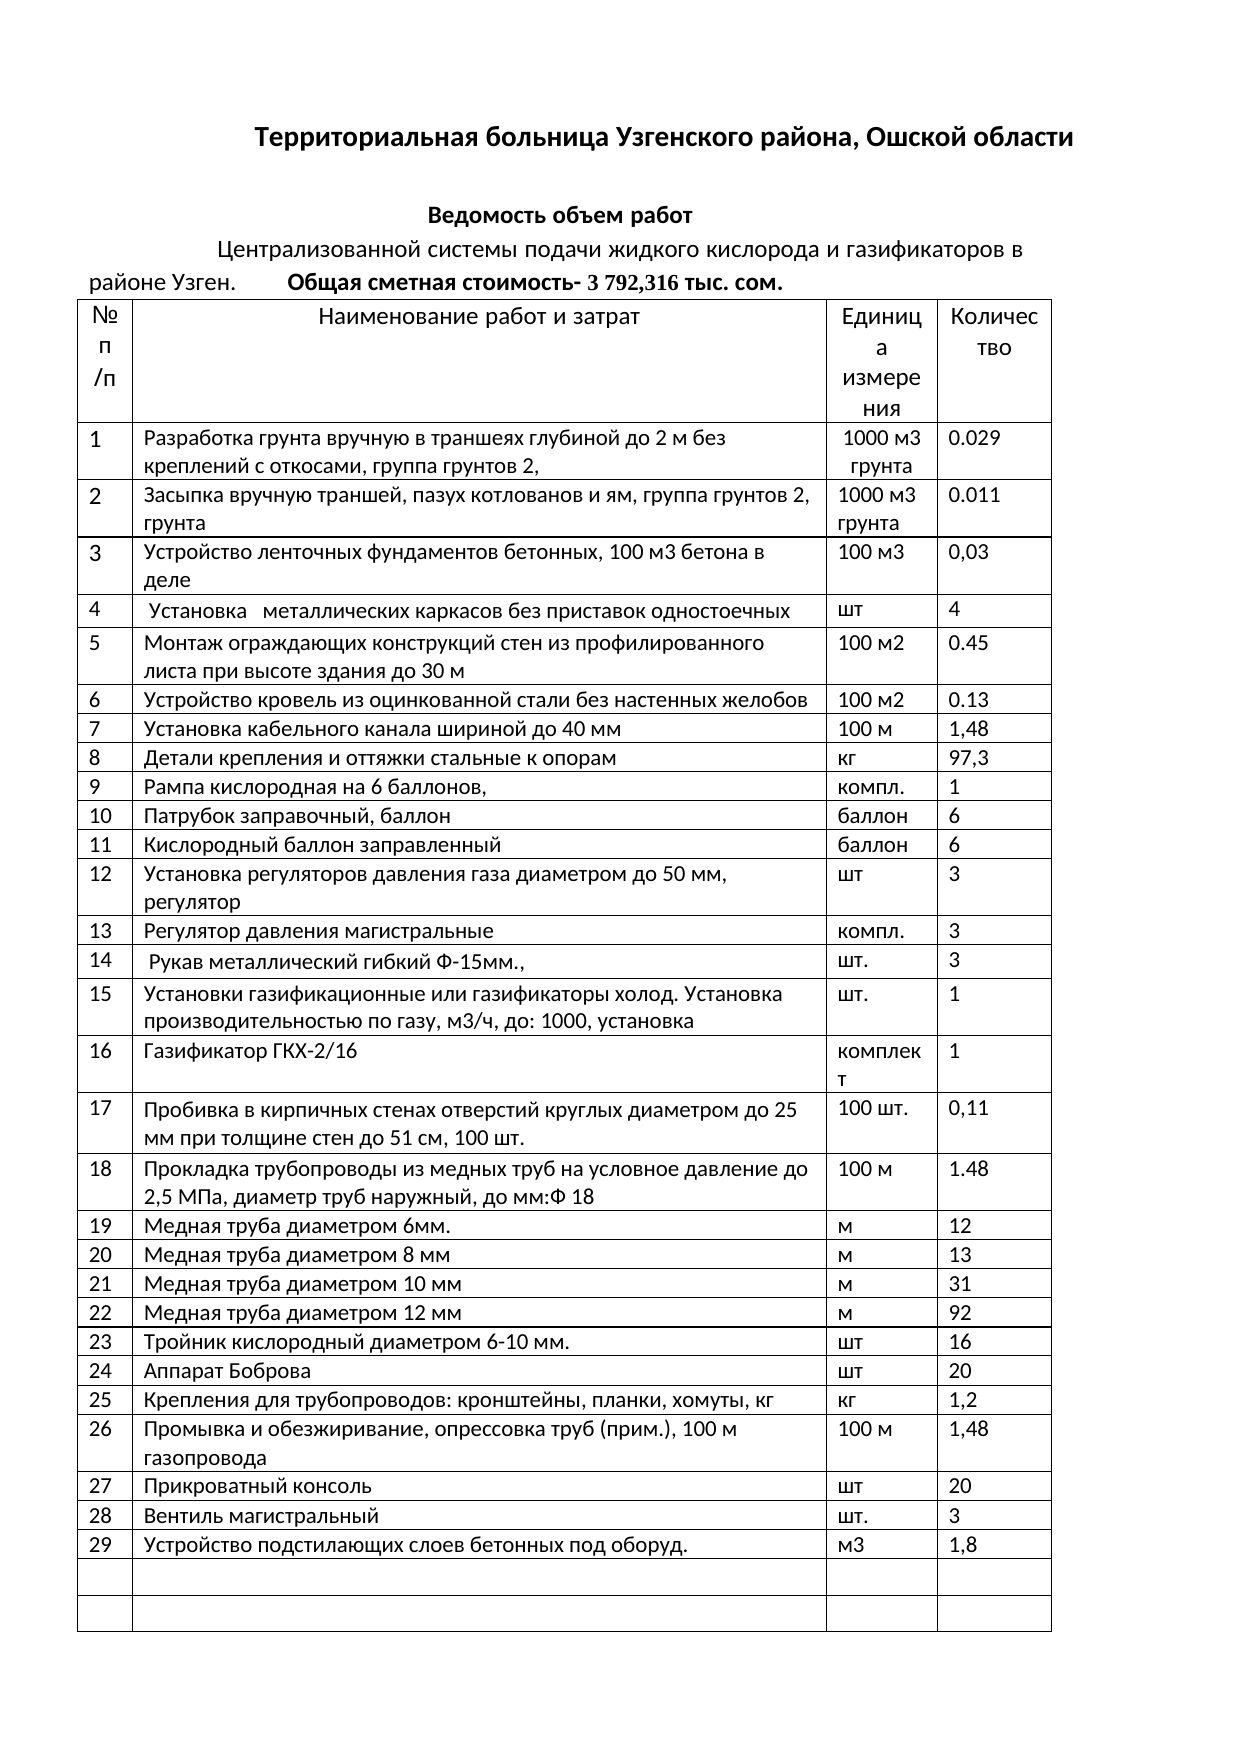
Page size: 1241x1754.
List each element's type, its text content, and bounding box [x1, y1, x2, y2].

table_cell 2 [78, 480, 132, 536]
table_cell Медная труба диаметром 10 мм [133, 1269, 826, 1297]
table_cell Пробивка в кирпичных стенах отверстий круглых диаметром до 25 мм при толщине стен до 51 см, 100 шт. [133, 1093, 826, 1153]
table_cell 20 [938, 1356, 1051, 1384]
table_cell 21 [78, 1269, 132, 1297]
table_cell 7 [78, 714, 132, 742]
table_cell 1,48 [938, 1415, 1051, 1471]
table_cell 97,3 [938, 743, 1051, 771]
table_cell баллон [827, 801, 937, 829]
table_cell 16 [78, 1036, 132, 1092]
table_cell Устройство кровель из оцинкованной стали без настенных желобов [133, 685, 826, 713]
table_cell 4 [78, 595, 132, 627]
table_cell Аппарат Боброва [133, 1356, 826, 1384]
table_cell 1 [938, 1036, 1051, 1092]
table_cell 17 [78, 1093, 132, 1153]
table_cell Тройник кислородный диаметром 6-10 мм. [133, 1328, 826, 1355]
table_cell 0.13 [938, 685, 1051, 713]
table_cell 1,48 [938, 714, 1051, 742]
table_cell шт [827, 1328, 937, 1355]
table_cell 1 [938, 772, 1051, 800]
table_cell кг [827, 1386, 937, 1413]
table_cell Рукав металлический гибкий Ф-15мм., [133, 945, 826, 978]
table_cell шт. [827, 979, 937, 1035]
table_cell шт [827, 595, 937, 627]
table_cell 6 [938, 801, 1051, 829]
text районе Узген. Общая сметная стоимость- 3 792,316 тыс. сом. [88, 266, 1152, 297]
table_cell Крепления для трубопроводов: кронштейны, планки, хомуты, кг [133, 1386, 826, 1413]
table_cell 1 [78, 423, 132, 479]
table_cell Регулятор давления магистральные [133, 916, 826, 944]
table_cell 19 [78, 1211, 132, 1239]
table_cell Промывка и обезжиривание, опрессовка труб (прим.), 100 м газопровода [133, 1415, 826, 1471]
table_cell Кислородный баллон заправленный [133, 830, 826, 858]
table_cell Устройство подстилающих слоев бетонных под оборуд. [133, 1530, 826, 1558]
table_cell 100 м [827, 714, 937, 742]
table_cell компл. [827, 916, 937, 944]
table_cell Патрубок заправочный, баллон [133, 801, 826, 829]
table_cell 13 [938, 1240, 1051, 1268]
table_cell 0,11 [938, 1093, 1051, 1153]
table_cell [827, 1596, 937, 1631]
table_header Наименование работ и затрат [133, 300, 826, 422]
table_cell 24 [78, 1356, 132, 1384]
table_cell 1.48 [938, 1154, 1051, 1210]
table_cell Монтаж ограждающих конструкций стен из профилированного листа при высоте здания до 30 м [133, 628, 826, 684]
table_cell 92 [938, 1298, 1051, 1326]
table_cell 15 [78, 979, 132, 1035]
table_cell Вентиль магистральный [133, 1501, 826, 1529]
table_cell 1000 м3 грунта [827, 423, 937, 479]
table_cell 28 [78, 1501, 132, 1529]
table_cell Разработка грунта вручную в траншеях глубиной до 2 м без креплений с откосами, группа грунтов 2, [133, 423, 826, 479]
table_cell 100 шт. [827, 1093, 937, 1153]
table_cell [78, 1596, 132, 1631]
table_cell шт [827, 859, 937, 915]
table_cell 0.45 [938, 628, 1051, 684]
table_cell 20 [938, 1472, 1051, 1500]
table_cell Устройство ленточных фундаментов бетонных, 100 м3 бетона в деле [133, 538, 826, 593]
table_cell [78, 1559, 132, 1594]
table_cell м [827, 1269, 937, 1297]
table_cell 10 [78, 801, 132, 829]
table_cell Медная труба диаметром 6мм. [133, 1211, 826, 1239]
table_cell [133, 1559, 826, 1594]
table_cell 0.011 [938, 480, 1051, 536]
table_cell кг [827, 743, 937, 771]
table_cell 3 [938, 945, 1051, 978]
table_cell м [827, 1211, 937, 1239]
table_cell компл. [827, 772, 937, 800]
table_cell Медная труба диаметром 12 мм [133, 1298, 826, 1326]
table_cell [938, 1559, 1051, 1594]
table_cell 16 [938, 1328, 1051, 1355]
table_cell 0,03 [938, 538, 1051, 593]
table_cell 11 [78, 830, 132, 858]
table_cell Детали крепления и оттяжки стальные к опорам [133, 743, 826, 771]
table_cell Установки газификационные или газификаторы холод. Установка производительностью по газу, м3/ч, до: 1000, установка [133, 979, 826, 1035]
table_cell м [827, 1298, 937, 1326]
table_cell [133, 1596, 826, 1631]
table_cell 18 [78, 1154, 132, 1210]
table_cell 100 м2 [827, 628, 937, 684]
table_cell 25 [78, 1386, 132, 1413]
table_cell 20 [78, 1240, 132, 1268]
table_cell 13 [78, 916, 132, 944]
table_cell м [827, 1240, 937, 1268]
table_cell 3 [938, 916, 1051, 944]
table_cell [827, 1559, 937, 1594]
table_cell Рампа кислородная на 6 баллонов, [133, 772, 826, 800]
text Ведомость объем работ [177, 199, 1152, 230]
table_cell 0.029 [938, 423, 1051, 479]
text Централизованной системы подачи жидкого кислорода и газификаторов в [88, 233, 1152, 263]
table_cell 31 [938, 1269, 1051, 1297]
table_cell 1,8 [938, 1530, 1051, 1558]
table_cell шт. [827, 1501, 937, 1529]
table_cell 27 [78, 1472, 132, 1500]
table_cell Установка металлических каркасов без приставок одностоечных [133, 595, 826, 627]
table_cell шт [827, 1356, 937, 1384]
table_cell Медная труба диаметром 8 мм [133, 1240, 826, 1268]
table_cell 23 [78, 1328, 132, 1355]
table_header Единица измерения [827, 300, 937, 422]
table_cell 6 [938, 830, 1051, 858]
table_cell 5 [78, 628, 132, 684]
table_cell Засыпка вручную траншей, пазух котлованов и ям, группа грунтов 2, грунта [133, 480, 826, 536]
table_cell 1000 м3 грунта [827, 480, 937, 536]
table_cell Прокладка трубопроводы из медных труб на условное давление до 2,5 МПа, диаметр труб наружный, до мм:Ф 18 [133, 1154, 826, 1210]
table_cell 100 м [827, 1154, 937, 1210]
table_cell Установка кабельного канала шириной до 40 мм [133, 714, 826, 742]
table_cell 3 [938, 859, 1051, 915]
table_cell 12 [78, 859, 132, 915]
table_cell 29 [78, 1530, 132, 1558]
table_cell 1,2 [938, 1386, 1051, 1413]
table_cell 100 м3 [827, 538, 937, 593]
table_cell 1 [938, 979, 1051, 1035]
table_header Количество [938, 300, 1051, 422]
table_cell Газификатор ГКХ-2/16 [133, 1036, 826, 1092]
table_header № п/п [78, 300, 132, 422]
table_cell 4 [938, 595, 1051, 627]
table_cell 100 м2 [827, 685, 937, 713]
table_cell Прикроватный консоль [133, 1472, 826, 1500]
table_cell 6 [78, 685, 132, 713]
table_cell 22 [78, 1298, 132, 1326]
table_cell 9 [78, 772, 132, 800]
table_cell 3 [938, 1501, 1051, 1529]
table_cell 12 [938, 1211, 1051, 1239]
table_cell 3 [78, 538, 132, 593]
text Территориальная больница Узгенского района, Ошской области [177, 118, 1152, 154]
table_cell м3 [827, 1530, 937, 1558]
table_cell 26 [78, 1415, 132, 1471]
table_cell 14 [78, 945, 132, 978]
table_cell Установка регуляторов давления газа диаметром до 50 мм, регулятор [133, 859, 826, 915]
table_cell баллон [827, 830, 937, 858]
table_cell комплект [827, 1036, 937, 1092]
table_cell 100 м [827, 1415, 937, 1471]
table_cell [938, 1596, 1051, 1631]
table_cell 8 [78, 743, 132, 771]
table_cell шт. [827, 945, 937, 978]
table_cell шт [827, 1472, 937, 1500]
